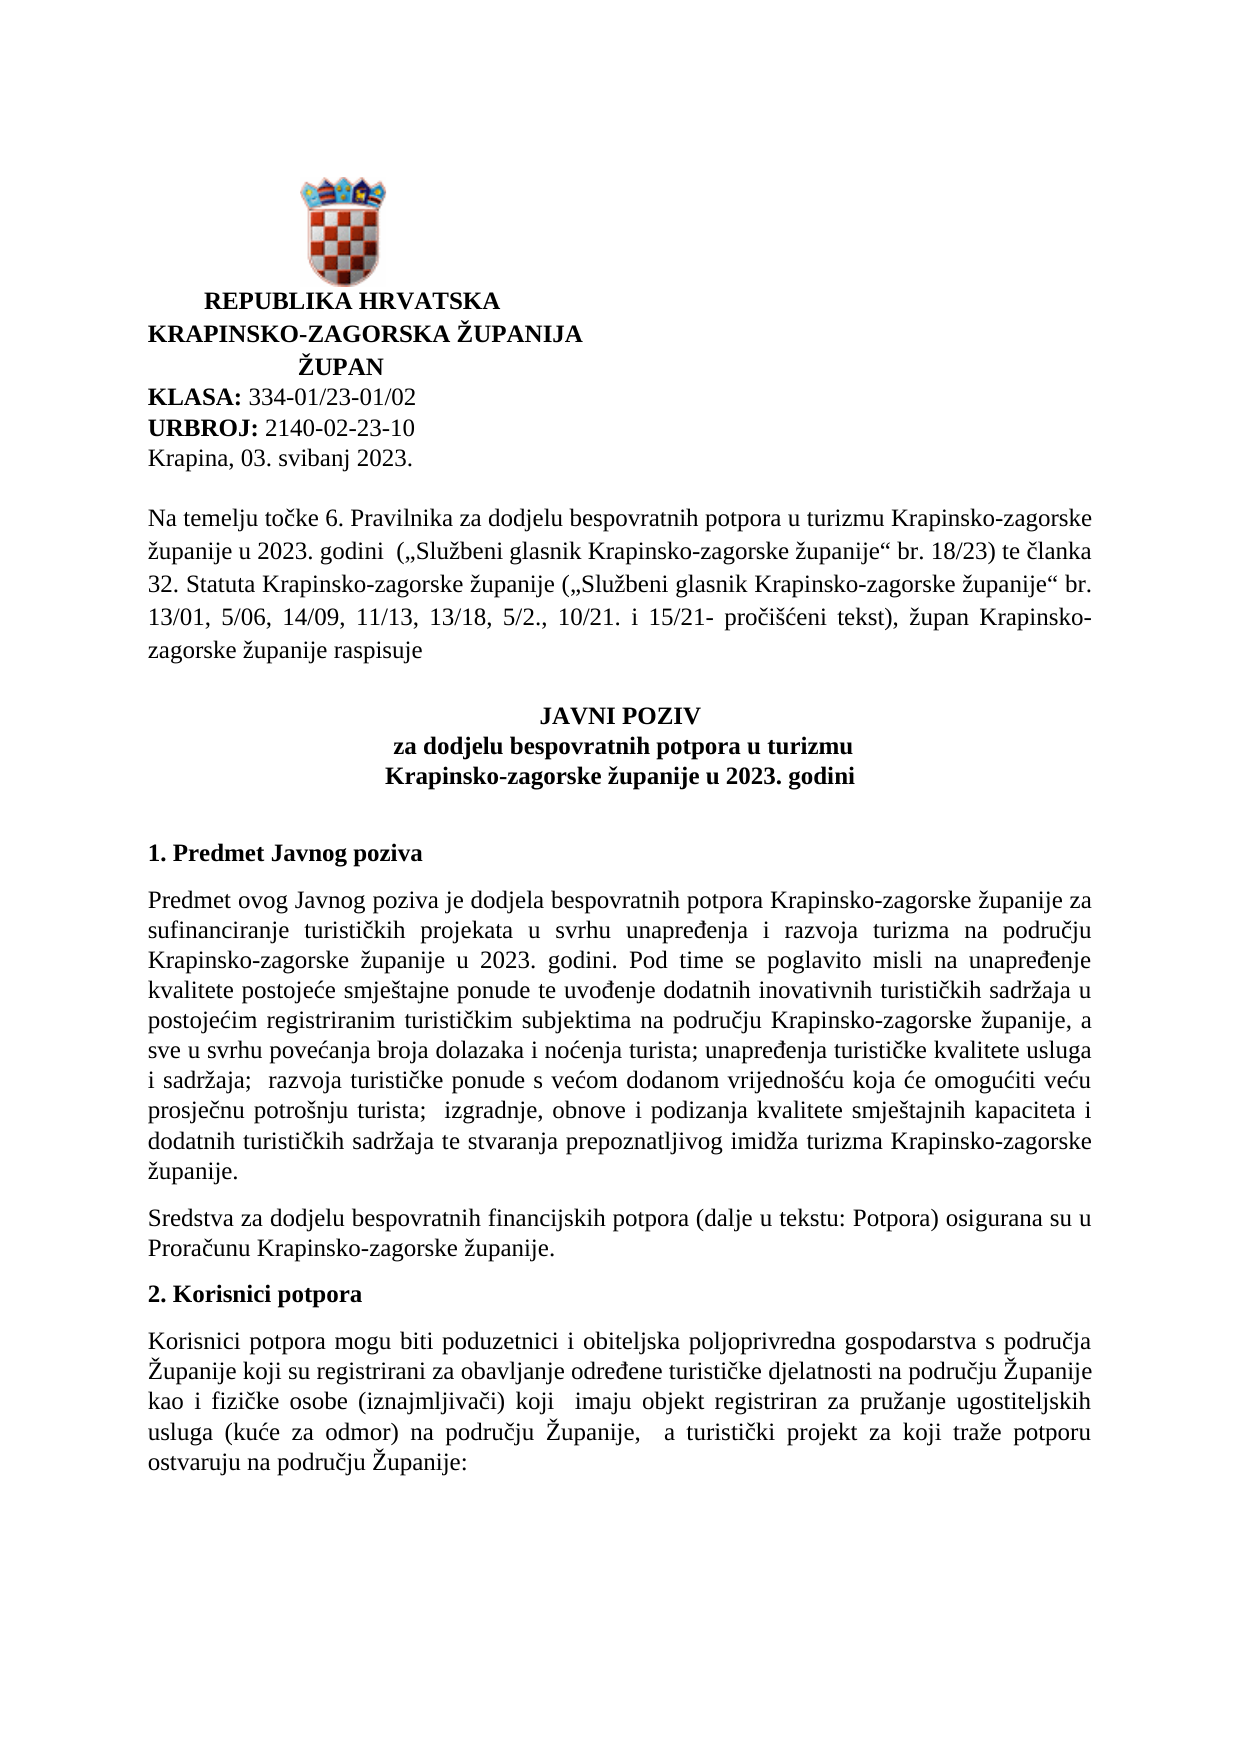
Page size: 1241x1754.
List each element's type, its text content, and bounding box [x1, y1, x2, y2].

text Predmet ovog Javnog poziva je dodjela bespovratnih potpora Krapinsko-zagorske županije za sufinanciranje turističkih projekata u svrhu unapređenja i razvoja turizma na području Krapinsko-zagorske županije u 2023. godini. Pod time se poglavito misli na unapređenje kvalitete postojeće smještajne ponude te uvođenje dodatnih inovativnih turističkih sadržaja u postojećim registriranim turističkim subjektima na području Krapinsko-zagorske županije, a sve u svrhu povećanja broja dolazaka i noćenja turista; unapređenja turističke kvalitete usluga i sadržaja; razvoja turističke ponude s većom dodanom vrijednošću koja će omogućiti veću prosječnu potrošnju turista; izgradnje, obnove i podizanja kvalitete smještajnih kapaciteta i dodatnih turističkih sadržaja te stvaranja prepoznatljivog imidža turizma Krapinsko-zagorske županije. [148, 885, 1093, 1184]
text ŽUPAN [148, 352, 1093, 381]
text Krapinsko-zagorske županije u 2023. godini [148, 761, 1093, 790]
text KLASA: 334-01/23-01/02 [148, 382, 1093, 411]
text Korisnici potpora mogu biti poduzetnici i obiteljska poljoprivredna gospodarstva s područja Županije koji su registrirani za obavljanje određene turističke djelatnosti na području Županije kao i fizičke osobe (iznajmljivači) koji imaju objekt registriran za pružanje ugostiteljskih usluga (kuće za odmor) na području Županije, a turistički projekt za koji traže potporu ostvaruju na području Županije: [148, 1326, 1093, 1475]
text REPUBLIKA HRVATSKA KRAPINSKO-ZAGORSKA ŽUPANIJA [148, 286, 1093, 348]
text za dodjelu bespovratnih potpora u turizmu [148, 731, 1093, 760]
text 1. Predmet Javnog poziva [148, 838, 1093, 867]
text Krapina, 03. svibanj 2023. [148, 443, 1093, 471]
picture [300, 177, 387, 287]
text Sredstva za dodjelu bespovratnih financijskih potpora (dalje u tekstu: Potpora) osigurana su u Proračunu Krapinsko-zagorske županije. [148, 1203, 1093, 1261]
text 2. Korisnici potpora [148, 1279, 1093, 1308]
text JAVNI POZIV [148, 701, 1093, 730]
text Na temelju točke 6. Pravilnika za dodjelu bespovratnih potpora u turizmu Krapinsko-zagorske županije u 2023. godini („Službeni glasnik Krapinsko-zagorske županije“ br. 18/23) te članka 32. Statuta Krapinsko-zagorske županije („Službeni glasnik Krapinsko-zagorske županije“ br. 13/01, 5/06, 14/09, 11/13, 13/18, 5/2., 10/21. i 15/21- pročišćeni tekst), župan Krapinsko- zagorske županije raspisuje [148, 503, 1093, 664]
text URBROJ: 2140-02-23-10 [148, 413, 1093, 441]
